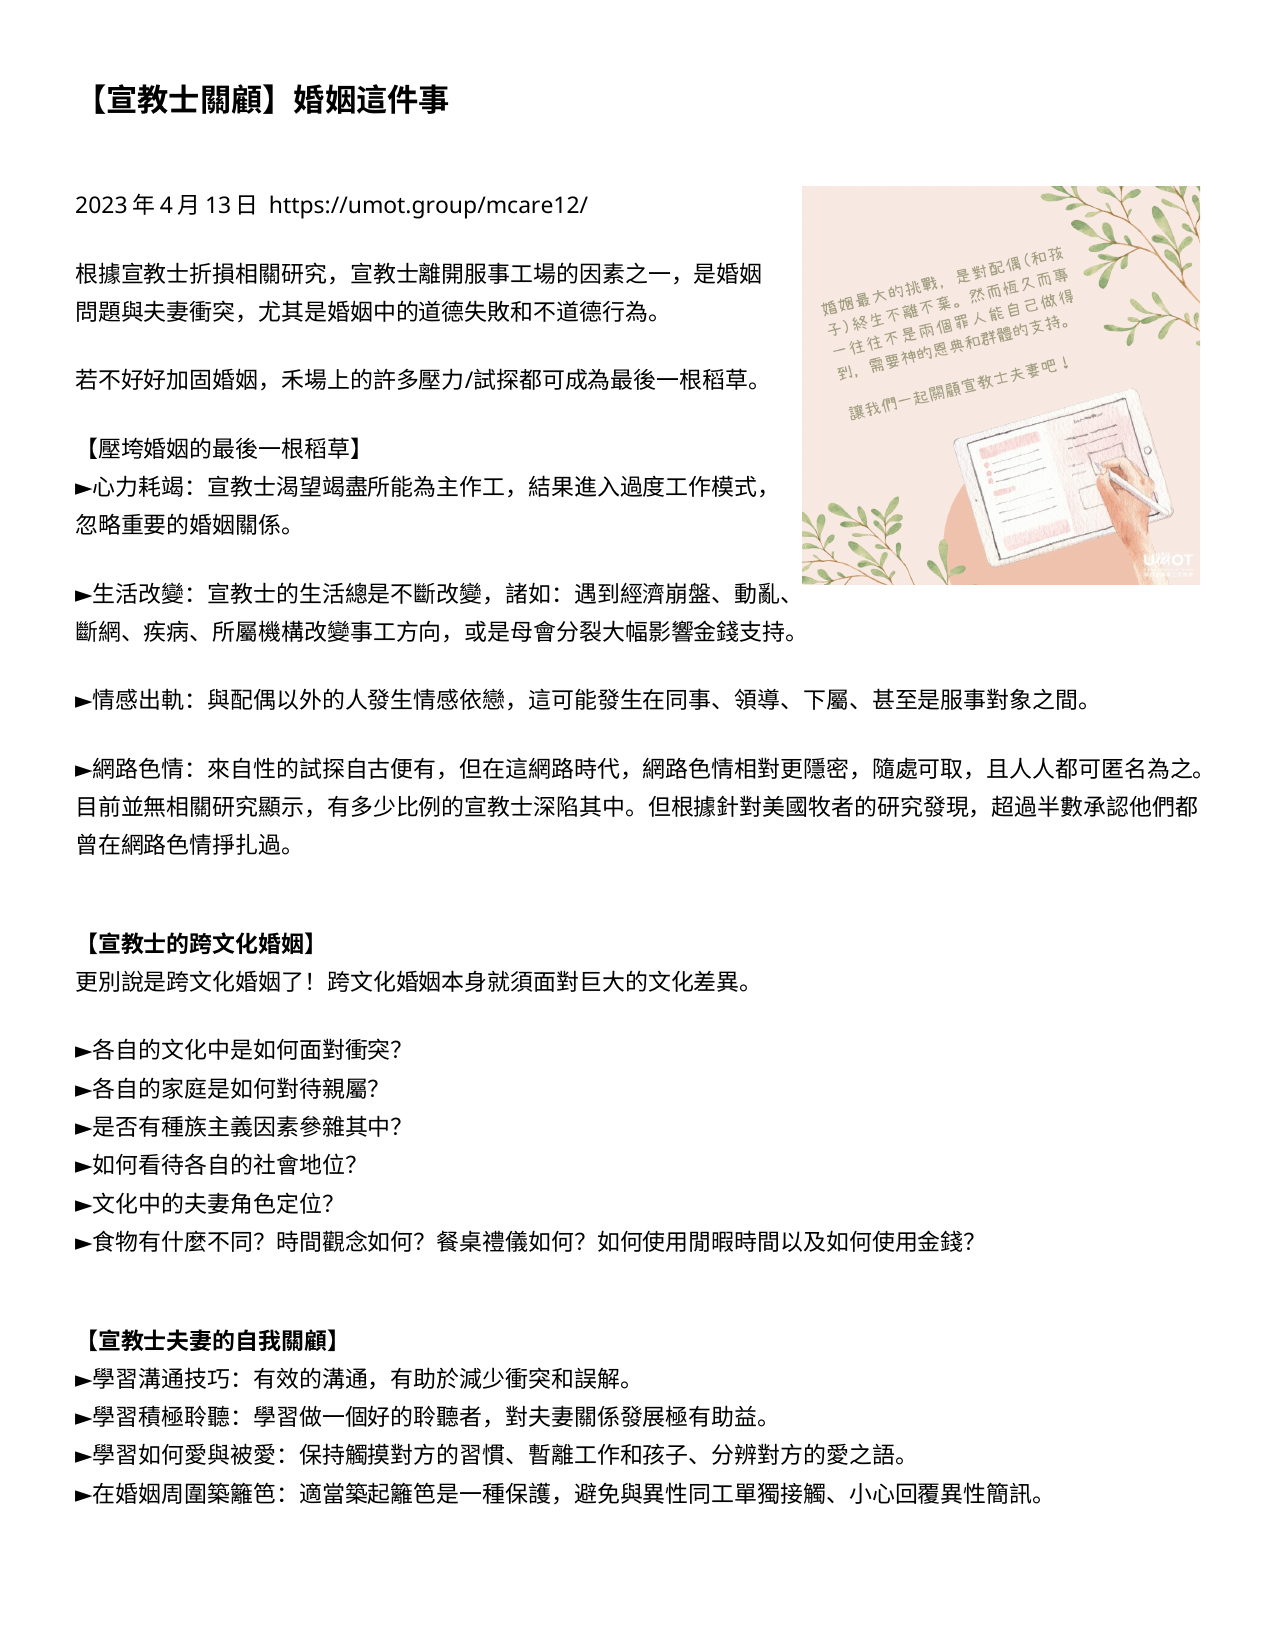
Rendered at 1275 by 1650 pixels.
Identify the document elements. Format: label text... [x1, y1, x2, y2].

text ►食物有什麼不同？時間觀念如何？餐桌禮儀如何？如何使用閒暇時間以及如何使用金錢？ [75, 1224, 1200, 1257]
text 【宣教士夫妻的自我關顧】 [75, 1322, 1200, 1356]
picture [802, 186, 1200, 585]
text 若不好好加固婚姻，禾場上的許多壓力/試探都可成為最後一根稻草。 [75, 362, 802, 396]
text 根據宣教士折損相關研究，宣教士離開服事工場的因素之一，是婚姻問題與夫妻衝突，尤其是婚姻中的道德失敗和不道德行為。 [75, 256, 802, 327]
text 【宣教士關顧】婚姻這件事 [75, 75, 1200, 120]
text 【宣教士的跨文化婚姻】 [75, 926, 1200, 959]
text 【壓垮婚姻的最後一根稻草】 [75, 431, 802, 464]
text ►是否有種族主義因素參雜其中？ [75, 1109, 1200, 1142]
text ►生活改變：宣教士的生活總是不斷改變，諸如：遇到經濟崩盤、動亂、斷網、疾病、所屬機構改變事工方向，或是母會分裂大幅影響金錢支持。 [75, 576, 1200, 647]
text ►學習溝通技巧：有效的溝通，有助於減少衝突和誤解。 [75, 1361, 1200, 1394]
text ►各自的文化中是如何面對衝突？ [75, 1032, 1200, 1065]
text 更別說是跨文化婚姻了！跨文化婚姻本身就須面對巨大的文化差異。 [75, 964, 1200, 997]
text ►如何看待各自的社會地位？ [75, 1147, 1200, 1180]
text ►學習積極聆聽：學習做一個好的聆聽者，對夫妻關係發展極有助益。 [75, 1399, 1200, 1432]
text ►文化中的夫妻角色定位？ [75, 1185, 1200, 1219]
text ►各自的家庭是如何對待親屬？ [75, 1070, 1200, 1104]
text ►心力耗竭：宣教士渴望竭盡所能為主作工，結果進入過度工作模式，忽略重要的婚姻關係。 [75, 469, 802, 541]
text 2023年4月13日 https://umot.group/mcare12/ [75, 187, 802, 221]
text ►學習如何愛與被愛：保持觸摸對方的習慣、暫離工作和孩子、分辨對方的愛之語。 [75, 1437, 1200, 1471]
text ►在婚姻周圍築籬笆：適當築起籬笆是一種保護，避免與異性同工單獨接觸、小心回覆異性簡訊。 [75, 1476, 1200, 1509]
text ►網路色情：來自性的試探自古便有，但在這網路時代，網路色情相對更隱密，隨處可取，且人人都可匿名為之。目前並無相關研究顯示，有多少比例的宣教士深陷其中。但根據針對美國牧者的研究發現，超過半數承認他們都曾在網路色情掙扎過。 [75, 751, 1200, 860]
text ►情感出軌：與配偶以外的人發生情感依戀，這可能發生在同事、領導、下屬、甚至是服事對象之間。 [75, 682, 1200, 716]
